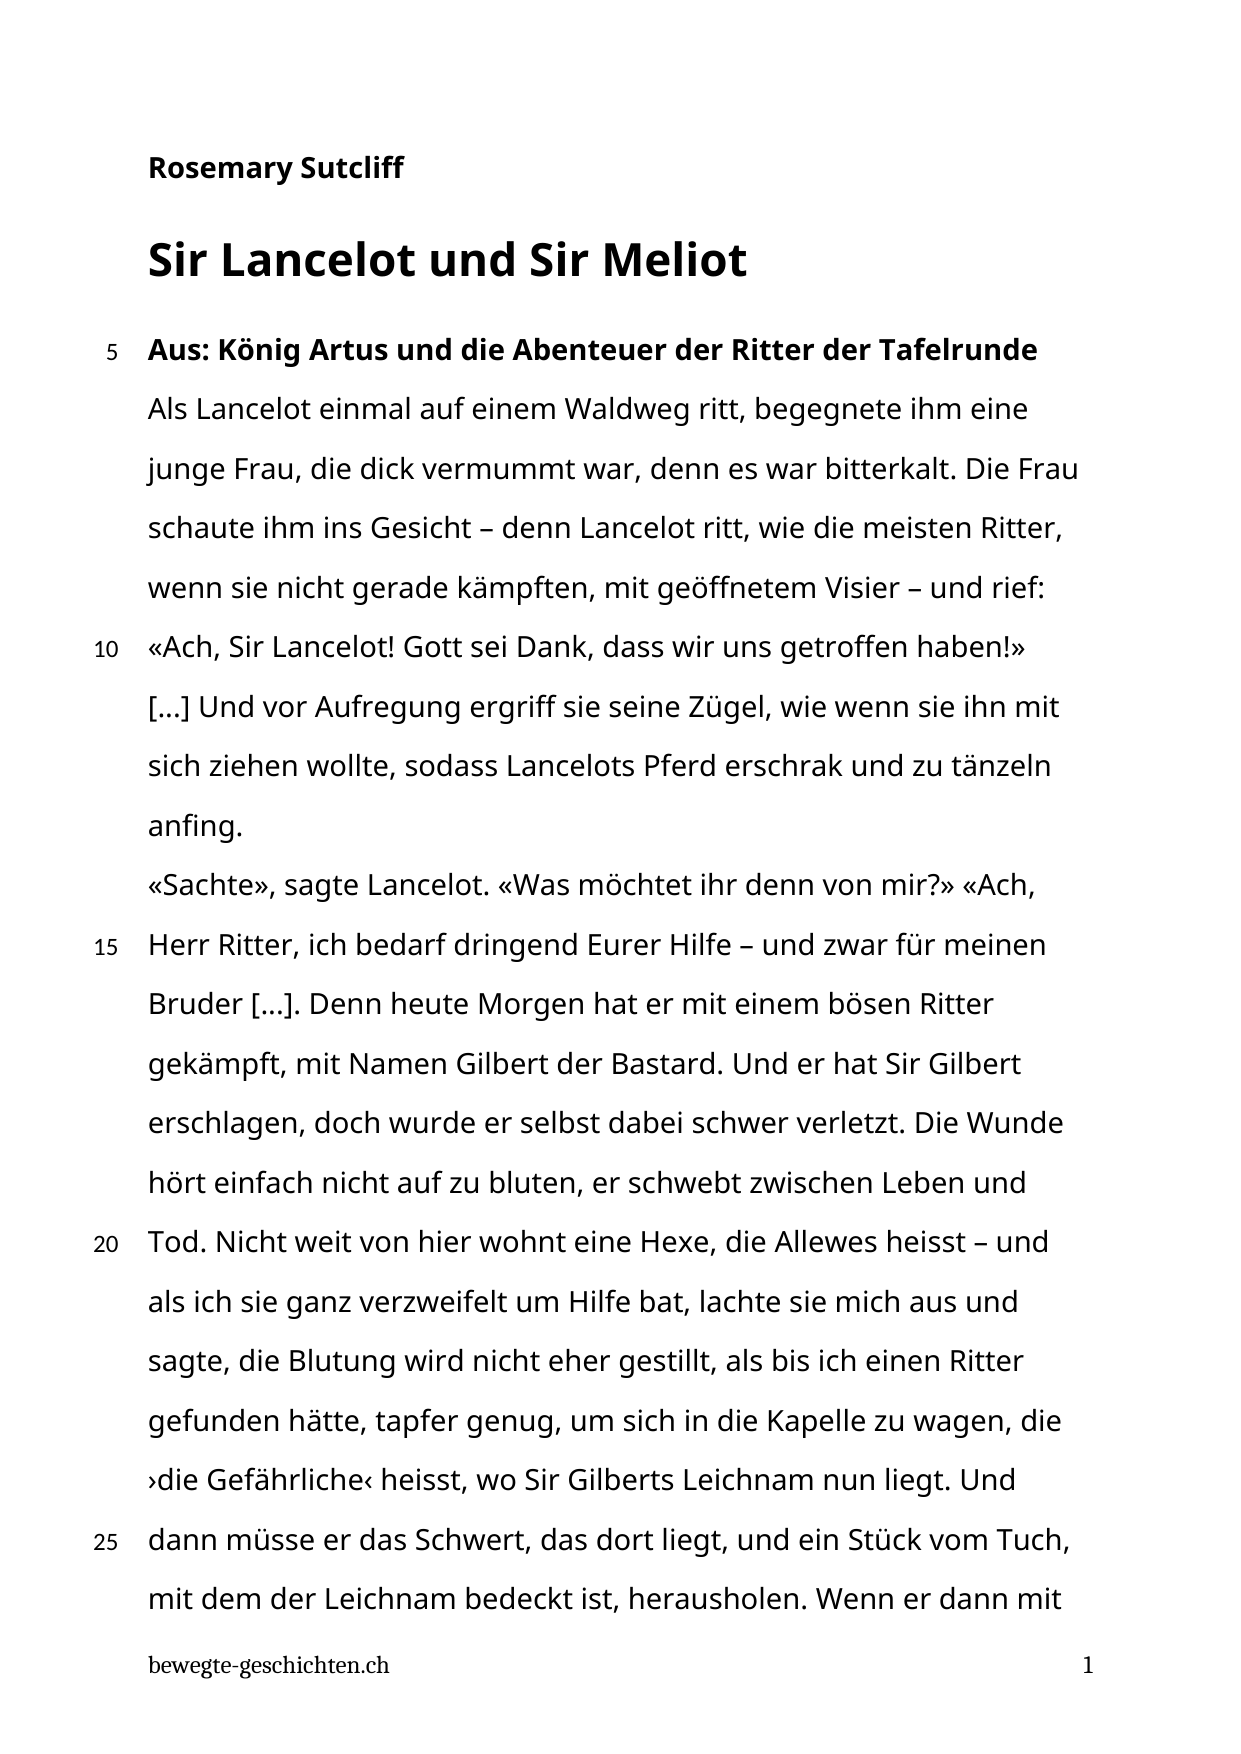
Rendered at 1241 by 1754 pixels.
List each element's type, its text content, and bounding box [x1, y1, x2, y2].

text Sir Lancelot und Sir Meliot [148, 227, 1092, 289]
text Als Lancelot einmal auf einem Waldweg ritt, begegnete ihm eine junge Frau, die dick vermummt war, denn es war bitterkalt. Die Frau schaute ihm ins Gesicht – denn Lancelot ritt, wie die meisten Ritter, wenn sie nicht gerade kämpften, mit geöffnetem Visier – und rief: «Ach, Sir Lancelot! Gott sei Dank, dass wir uns getroffen haben!» [148, 389, 1092, 666]
text Aus: König Artus und die Abenteuer der Ritter der Tafelrunde [148, 329, 1092, 369]
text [148, 864, 1092, 1618]
text [...] Und vor Aufregung ergriff sie seine Zügel, wie wenn sie ihn mit sich ziehen wollte, sodass Lancelots Pferd erschrak und zu tänzeln anfing. [148, 686, 1092, 845]
text Rosemary Sutcliff [148, 148, 1092, 187]
